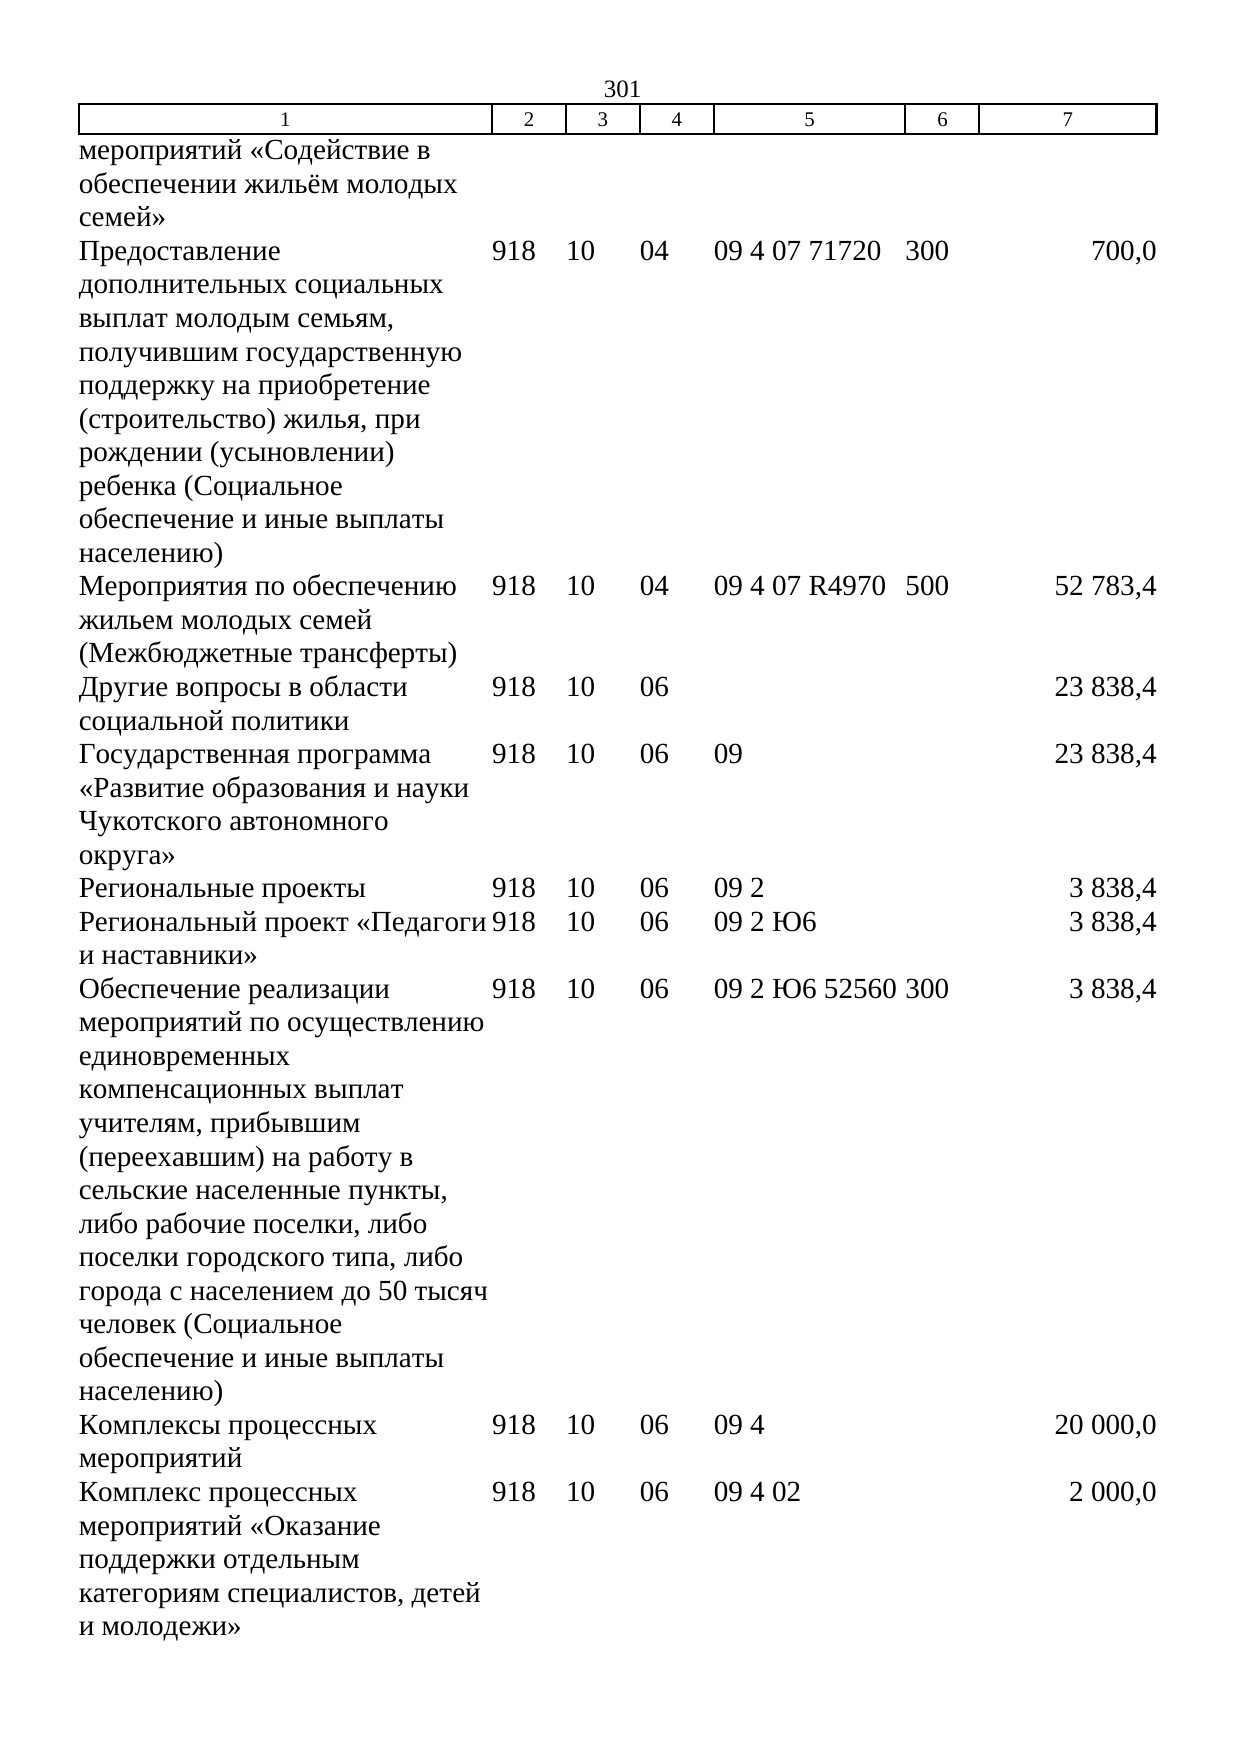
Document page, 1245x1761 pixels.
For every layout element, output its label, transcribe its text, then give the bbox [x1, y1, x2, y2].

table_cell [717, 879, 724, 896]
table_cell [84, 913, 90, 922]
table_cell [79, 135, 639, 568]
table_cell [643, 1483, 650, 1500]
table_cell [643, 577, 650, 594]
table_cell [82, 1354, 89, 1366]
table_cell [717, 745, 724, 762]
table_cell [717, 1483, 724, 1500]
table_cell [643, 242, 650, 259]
table_header 7 [980, 105, 1155, 132]
table_header 4 [641, 105, 713, 132]
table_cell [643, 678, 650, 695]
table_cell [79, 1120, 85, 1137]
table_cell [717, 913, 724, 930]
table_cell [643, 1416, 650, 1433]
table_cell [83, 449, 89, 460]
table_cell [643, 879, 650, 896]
table_header 5 [715, 105, 904, 132]
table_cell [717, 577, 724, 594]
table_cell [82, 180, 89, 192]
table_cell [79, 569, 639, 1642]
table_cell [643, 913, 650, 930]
table_header 6 [906, 105, 978, 132]
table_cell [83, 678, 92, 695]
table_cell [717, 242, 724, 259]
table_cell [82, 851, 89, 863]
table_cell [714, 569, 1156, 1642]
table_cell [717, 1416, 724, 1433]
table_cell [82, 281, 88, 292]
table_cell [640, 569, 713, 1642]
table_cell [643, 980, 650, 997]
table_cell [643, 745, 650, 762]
table_header 3 [567, 105, 639, 132]
table_header 1 [80, 105, 491, 132]
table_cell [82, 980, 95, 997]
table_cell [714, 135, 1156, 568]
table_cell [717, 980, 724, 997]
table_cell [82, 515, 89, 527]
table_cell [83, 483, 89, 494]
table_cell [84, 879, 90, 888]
table_header 2 [493, 105, 565, 132]
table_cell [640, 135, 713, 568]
